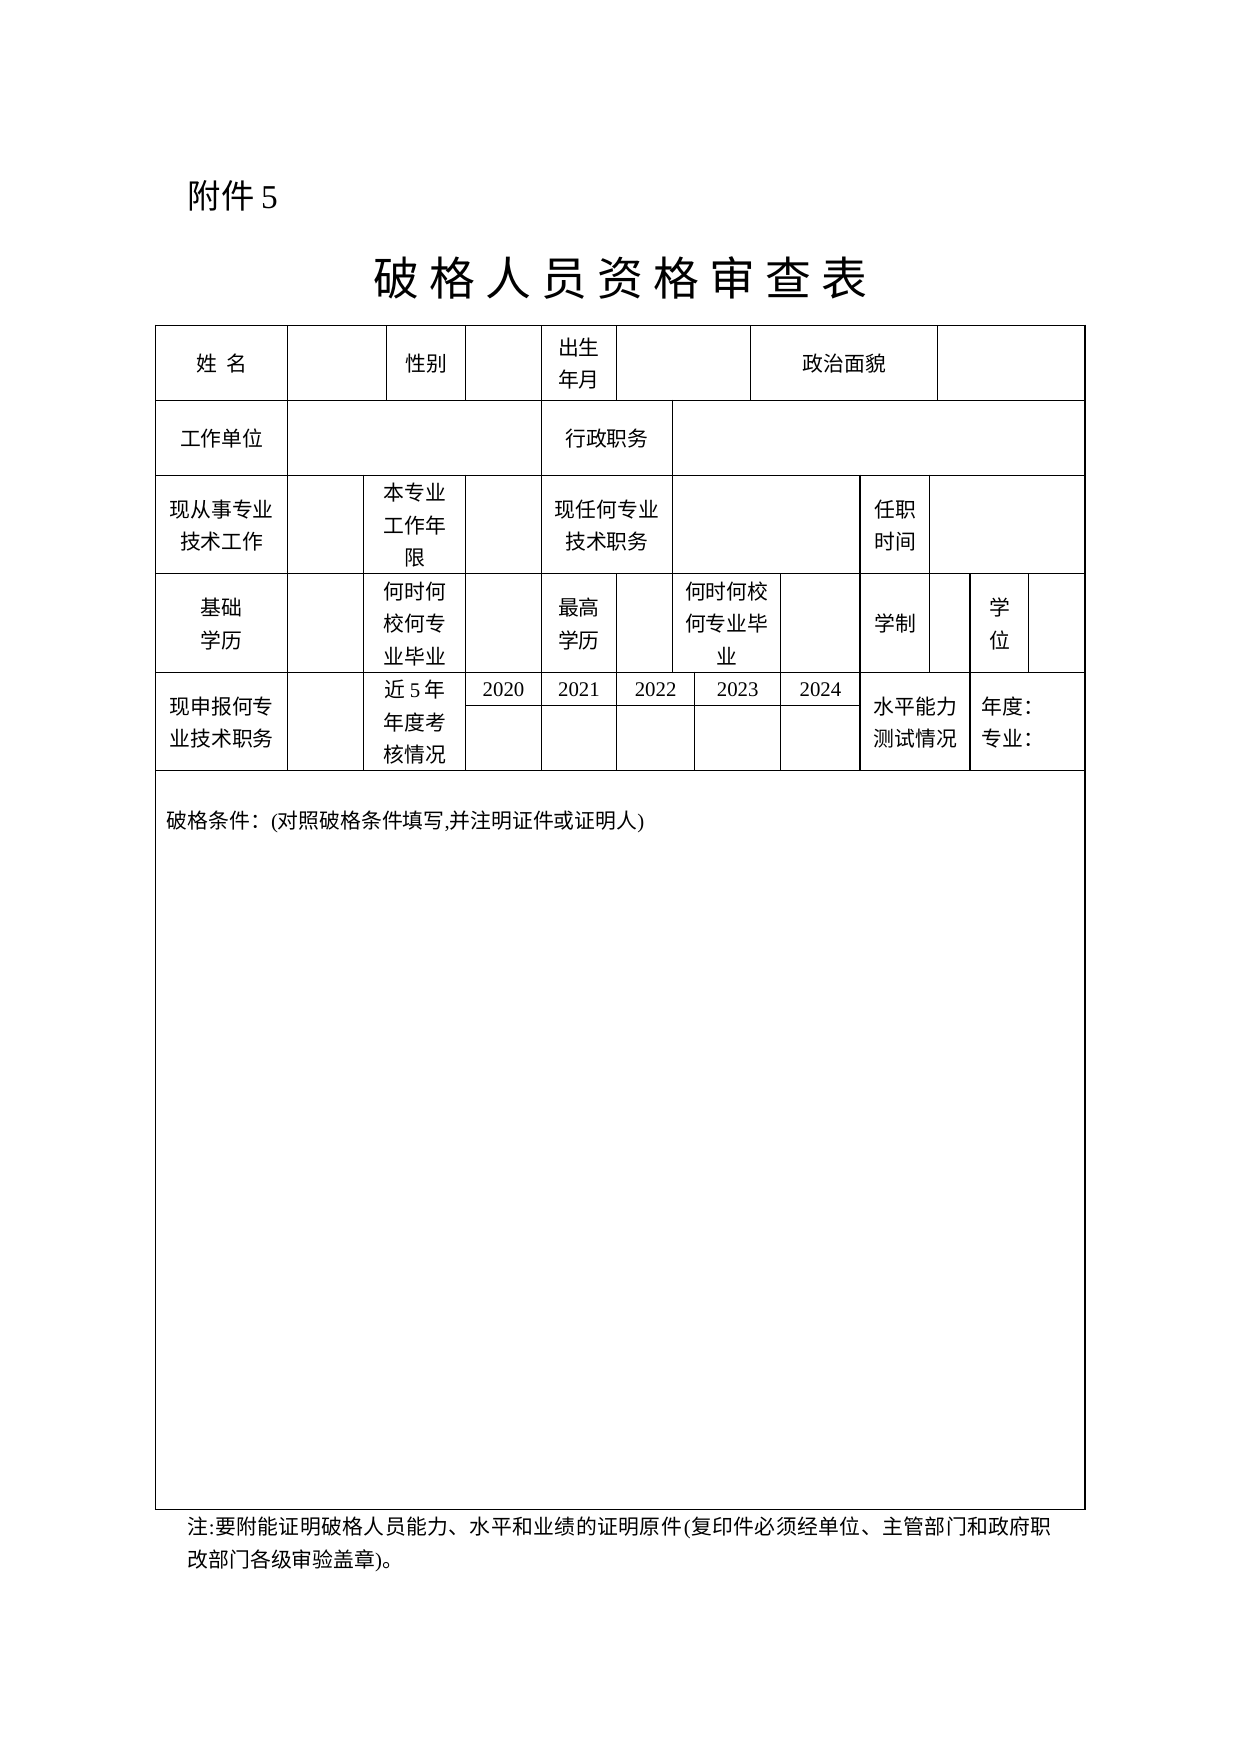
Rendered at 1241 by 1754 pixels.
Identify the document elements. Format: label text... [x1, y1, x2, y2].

table_cell [930, 574, 969, 672]
table_header 政治面貌 [751, 326, 937, 399]
table_cell 何时何校何专业毕业 [673, 574, 780, 672]
table_cell [466, 574, 541, 672]
table_cell [781, 706, 859, 770]
table_cell 学制 [861, 574, 929, 672]
table_header [617, 326, 750, 399]
table_cell 破格条件：(对照破格条件填写,并注明证件或证明人) [156, 771, 1084, 1508]
table_cell [781, 574, 859, 672]
table_cell [617, 574, 672, 672]
text 破 格 人 员 资 格 审 查 表 [187, 227, 1053, 324]
table_cell [288, 673, 363, 770]
table_cell 本专业 工作年限 [364, 476, 465, 573]
table_header 出生年月 [542, 326, 616, 399]
table_header [938, 326, 1084, 399]
table_header 性别 [387, 326, 465, 399]
table_cell 2022 [617, 673, 694, 705]
table_cell [466, 706, 541, 770]
table_header 姓 名 [156, 326, 287, 399]
text 附件5 [187, 162, 1053, 227]
table_cell 学位 [971, 574, 1028, 672]
table_cell [288, 476, 363, 573]
table_cell 基础 学历 [156, 574, 287, 672]
table_cell [466, 476, 541, 573]
table_cell 现从事专业技术工作 [156, 476, 287, 573]
table_cell 现任何专业技术职务 [542, 476, 672, 573]
table_cell 年度： 专业： [971, 673, 1084, 770]
table_cell 2024 [781, 673, 859, 705]
table_cell 2023 [695, 673, 780, 705]
table_cell [288, 401, 541, 474]
table_cell [673, 401, 1084, 474]
table_cell [1029, 574, 1084, 672]
table_cell [617, 706, 694, 770]
table_cell 何时何 校何专 业毕业 [364, 574, 465, 672]
table_cell [930, 476, 1084, 573]
table_cell 2020 [466, 673, 541, 705]
text 注:要附能证明破格人员能力、水平和业绩的证明原件(复印件必须经单位、主管部门和政府职改部门各级审验盖章)。 [187, 1510, 1053, 1574]
table_cell 2021 [542, 673, 616, 705]
table_header [466, 326, 541, 399]
table_header [288, 326, 386, 399]
table_cell 水平能力 测试情况 [861, 673, 969, 770]
table_cell 工作单位 [156, 401, 287, 474]
table_cell [695, 706, 780, 770]
table_cell 近5年年度考核情况 [364, 673, 465, 770]
table_cell [288, 574, 363, 672]
table_cell [673, 476, 859, 573]
table_cell 最高学历 [542, 574, 616, 672]
table_cell 任职时间 [861, 476, 929, 573]
table_cell [542, 706, 616, 770]
table_cell 行政职务 [542, 401, 672, 474]
table_cell 现申报何专业技术职务 [156, 673, 287, 770]
